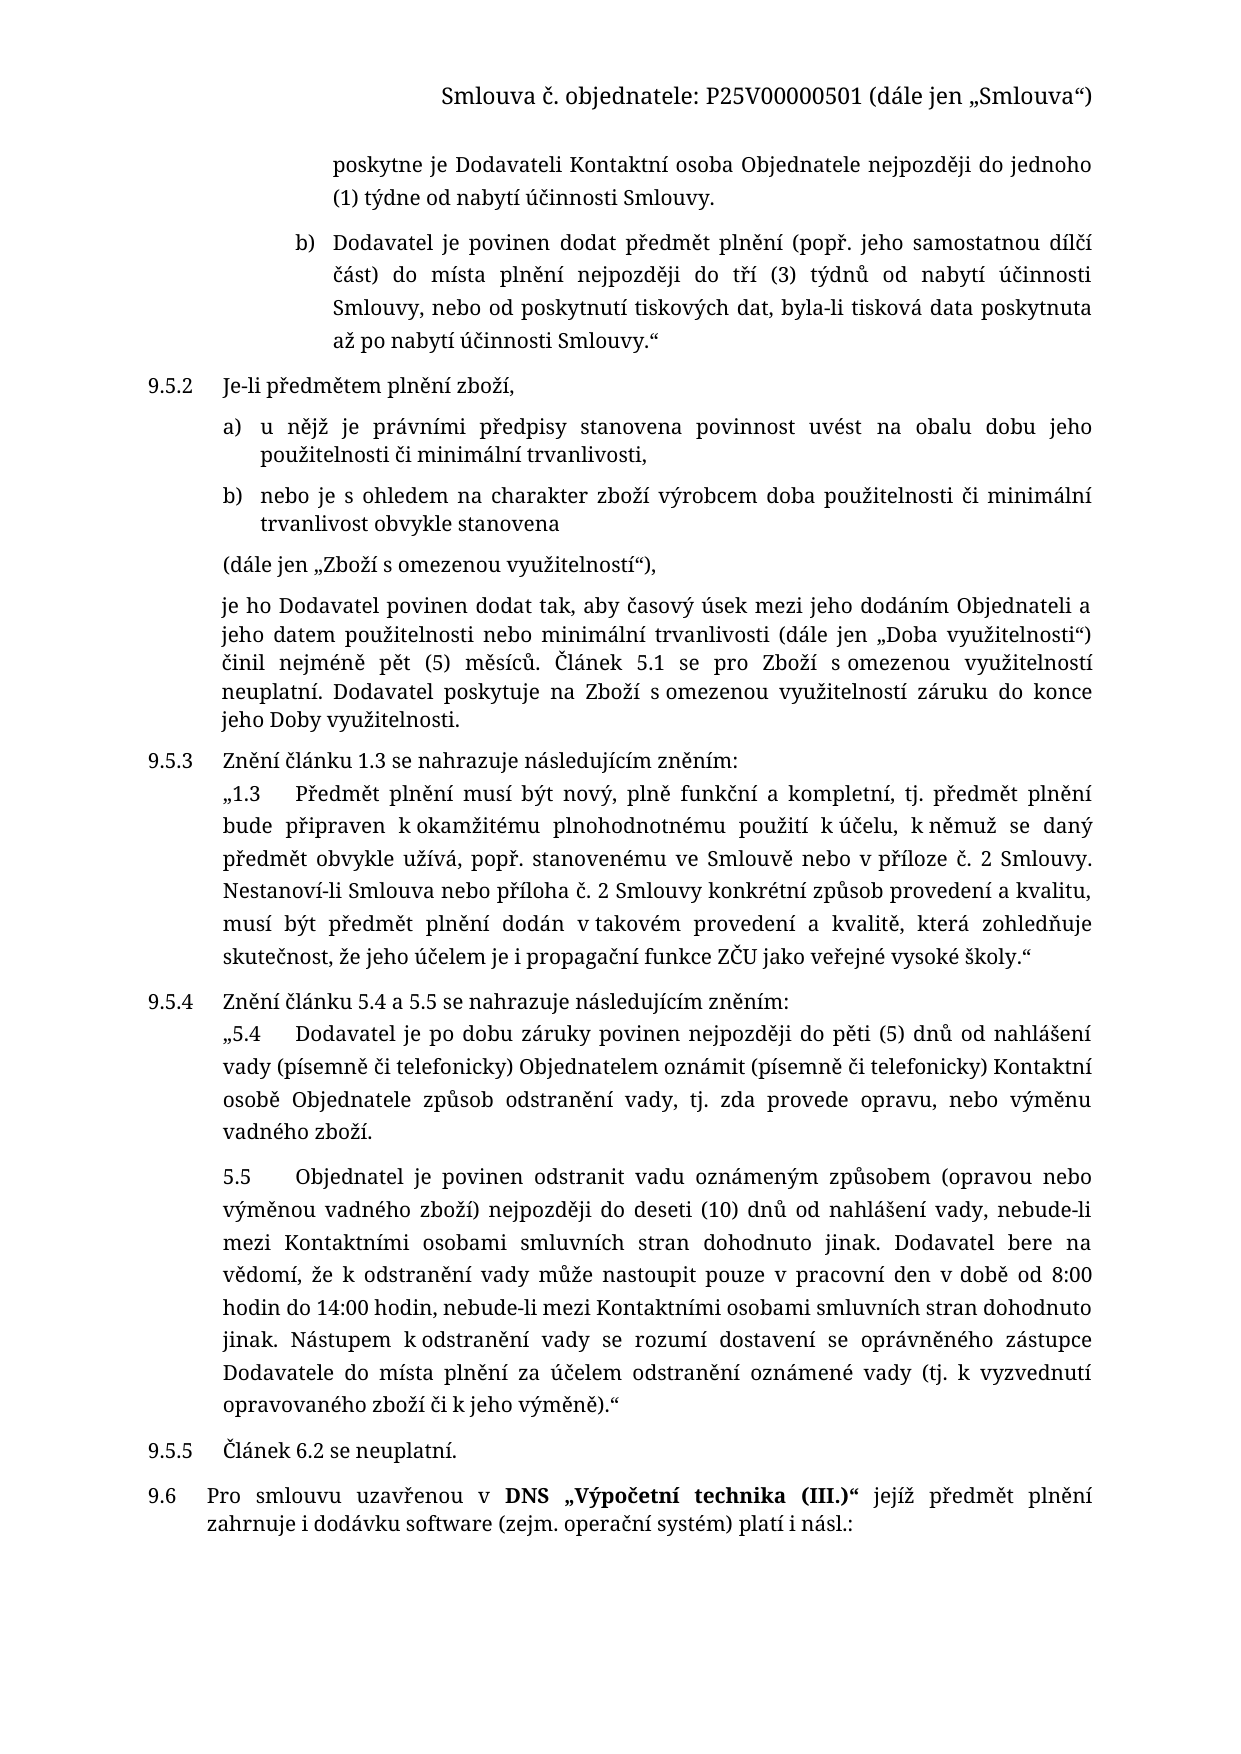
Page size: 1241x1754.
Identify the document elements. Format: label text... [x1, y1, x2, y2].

list Dodavatel je povinen dodat předmět plnění (popř. jeho samostatnou dílčí část) do místa plnění nejpozději do tří (3) týdnů od nabytí účinnosti Smlouvy, nebo od poskytnutí tiskových dat, byla-li tisková data poskytnuta až po nabytí účinnosti Smlouvy.“ [295, 228, 1093, 354]
list 5.5 Objednatel je povinen odstranit vadu oznámeným způsobem (opravou nebo výměnou vadného zboží) nejpozději do deseti (10) dnů od nahlášení vady, nebude-li mezi Kontaktními osobami smluvních stran dohodnuto jinak. Dodavatel bere na vědomí, že k odstranění vady může nastoupit pouze v pracovní den v době od 8:00 hodin do 14:00 hodin, nebude-li mezi Kontaktními osobami smluvních stran dohodnuto jinak. Nástupem k odstranění vady se rozumí dostavení se oprávněného zástupce Dodavatele do místa plnění za účelem odstranění oznámené vady (tj. k vyzvednutí opravovaného zboží či k jeho výměně).“ [223, 1162, 1093, 1419]
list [295, 150, 1093, 211]
list Článek 6.2 se neuplatní. [148, 1436, 1093, 1464]
list Pro smlouvu uzavřenou v DNS „Výpočetní technika (III.)“ jejíž předmět plnění zahrnuje i dodávku software (zejm. operační systém) platí i násl.: [148, 1481, 1093, 1538]
text (dále jen „Zboží s omezenou využitelností“), [223, 551, 1093, 579]
list Je-li předmětem plnění zboží, [148, 371, 1093, 399]
list u nějž je právními předpisy stanovena povinnost uvést na obalu dobu jeho použitelnosti či minimální trvanlivosti, [223, 412, 1093, 469]
text je ho Dodavatel povinen dodat tak, aby časový úsek mezi jeho dodáním Objednateli a jeho datem použitelnosti nebo minimální trvanlivosti (dále jen „Doba využitelnosti“) činil nejméně pět (5) měsíců. Článek 5.1 se pro Zboží s omezenou využitelností neuplatní. Dodavatel poskytuje na Zboží s omezenou využitelností záruku do konce jeho Doby využitelnosti. [221, 591, 1093, 734]
list nebo je s ohledem na charakter zboží výrobcem doba použitelnosti či minimální trvanlivost obvykle stanovena [223, 481, 1093, 538]
list „5.4 Dodavatel je po dobu záruky povinen nejpozději do pěti (5) dnů od nahlášení vady (písemně či telefonicky) Objednatelem oznámit (písemně či telefonicky) Kontaktní osobě Objednatele způsob odstranění vady, tj. zda provede opravu, nebo výměnu vadného zboží. [223, 1019, 1093, 1146]
list Znění článku 1.3 se nahrazuje následujícím zněním: [148, 746, 1093, 774]
list „1.3 Předmět plnění musí být nový, plně funkční a kompletní, tj. předmět plnění bude připraven k okamžitému plnohodnotnému použití k účelu, k němuž se daný předmět obvykle užívá, popř. stanovenému ve Smlouvě nebo v příloze č. 2 Smlouvy. Nestanoví-li Smlouva nebo příloha č. 2 Smlouvy konkrétní způsob provedení a kvalitu, musí být předmět plnění dodán v takovém provedení a kvalitě, která zohledňuje skutečnost, že jeho účelem je i propagační funkce ZČU jako veřejné vysoké školy.“ [223, 779, 1093, 970]
list Znění článku 5.4 a 5.5 se nahrazuje následujícím zněním: [148, 987, 1093, 1015]
